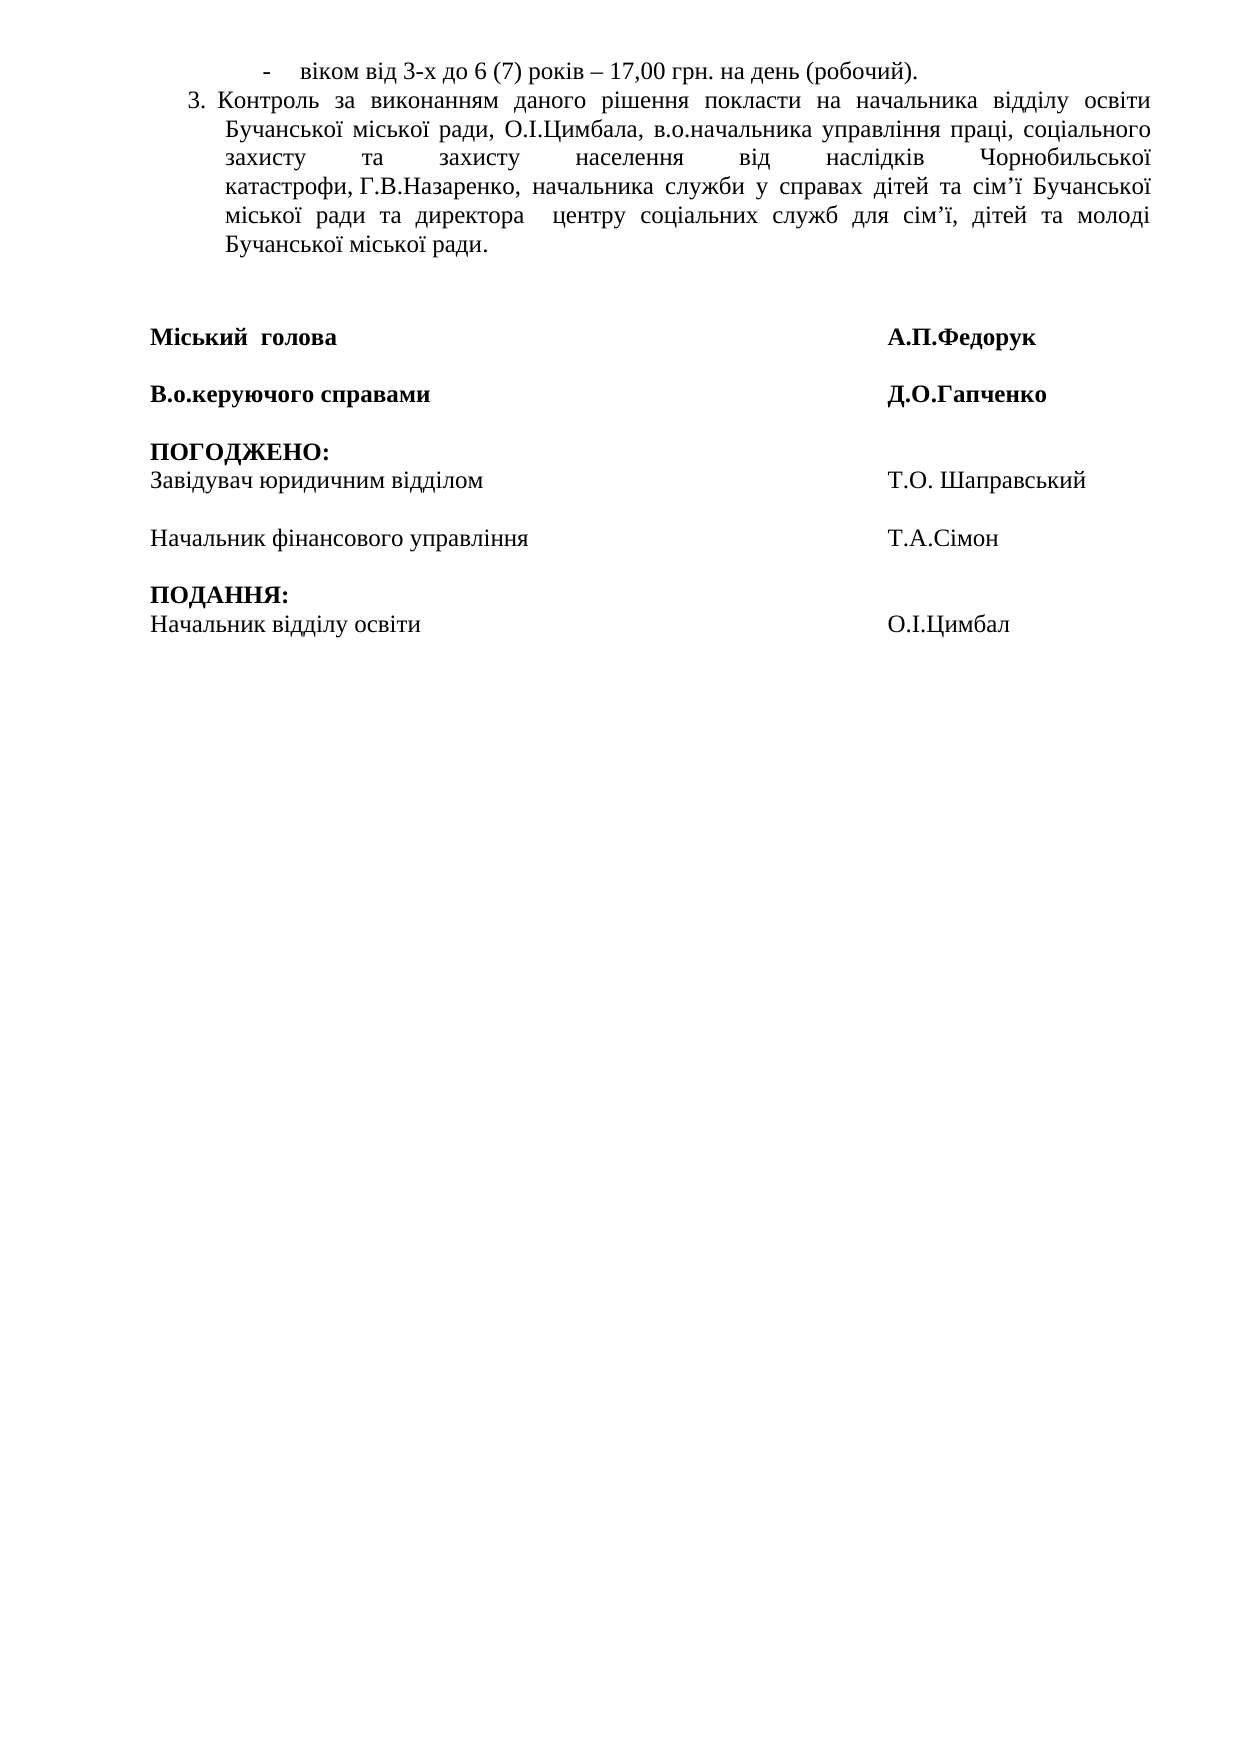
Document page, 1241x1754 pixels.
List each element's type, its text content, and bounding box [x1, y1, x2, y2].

text В.о.керуючого справами Д.О.Гапченко [150, 379, 1152, 408]
list віком від 3-х до 6 (7) років – 17,00 грн. на день (робочий). [262, 56, 1152, 85]
text Начальник відділу освіти О.І.Цимбал [150, 609, 1152, 638]
text ПОГОДЖЕНО: [150, 437, 1152, 465]
text ПОДАННЯ: [150, 580, 1152, 609]
list Контроль за виконанням даного рішення покласти на начальника відділу освіти нської міської ради, О.І.Цимбала, в.о.начальника управління праці, соціального захисту та захисту населення від наслідків Чорнобильської катастрофи, Г.В.Назаренко, начальника служби у справах дітей та сім’ї нської міської ради та директора центру соціальних служб для сім’ї, дітей та молоді нської міської ради. [187, 85, 1152, 257]
text Начальник фінансового управління Т.А.Сімон [150, 523, 1152, 552]
text Міський голова А.П.Федорук [150, 322, 1152, 350]
text Завідувач юридичним відділом Т.О. Шаправський [150, 465, 1152, 494]
